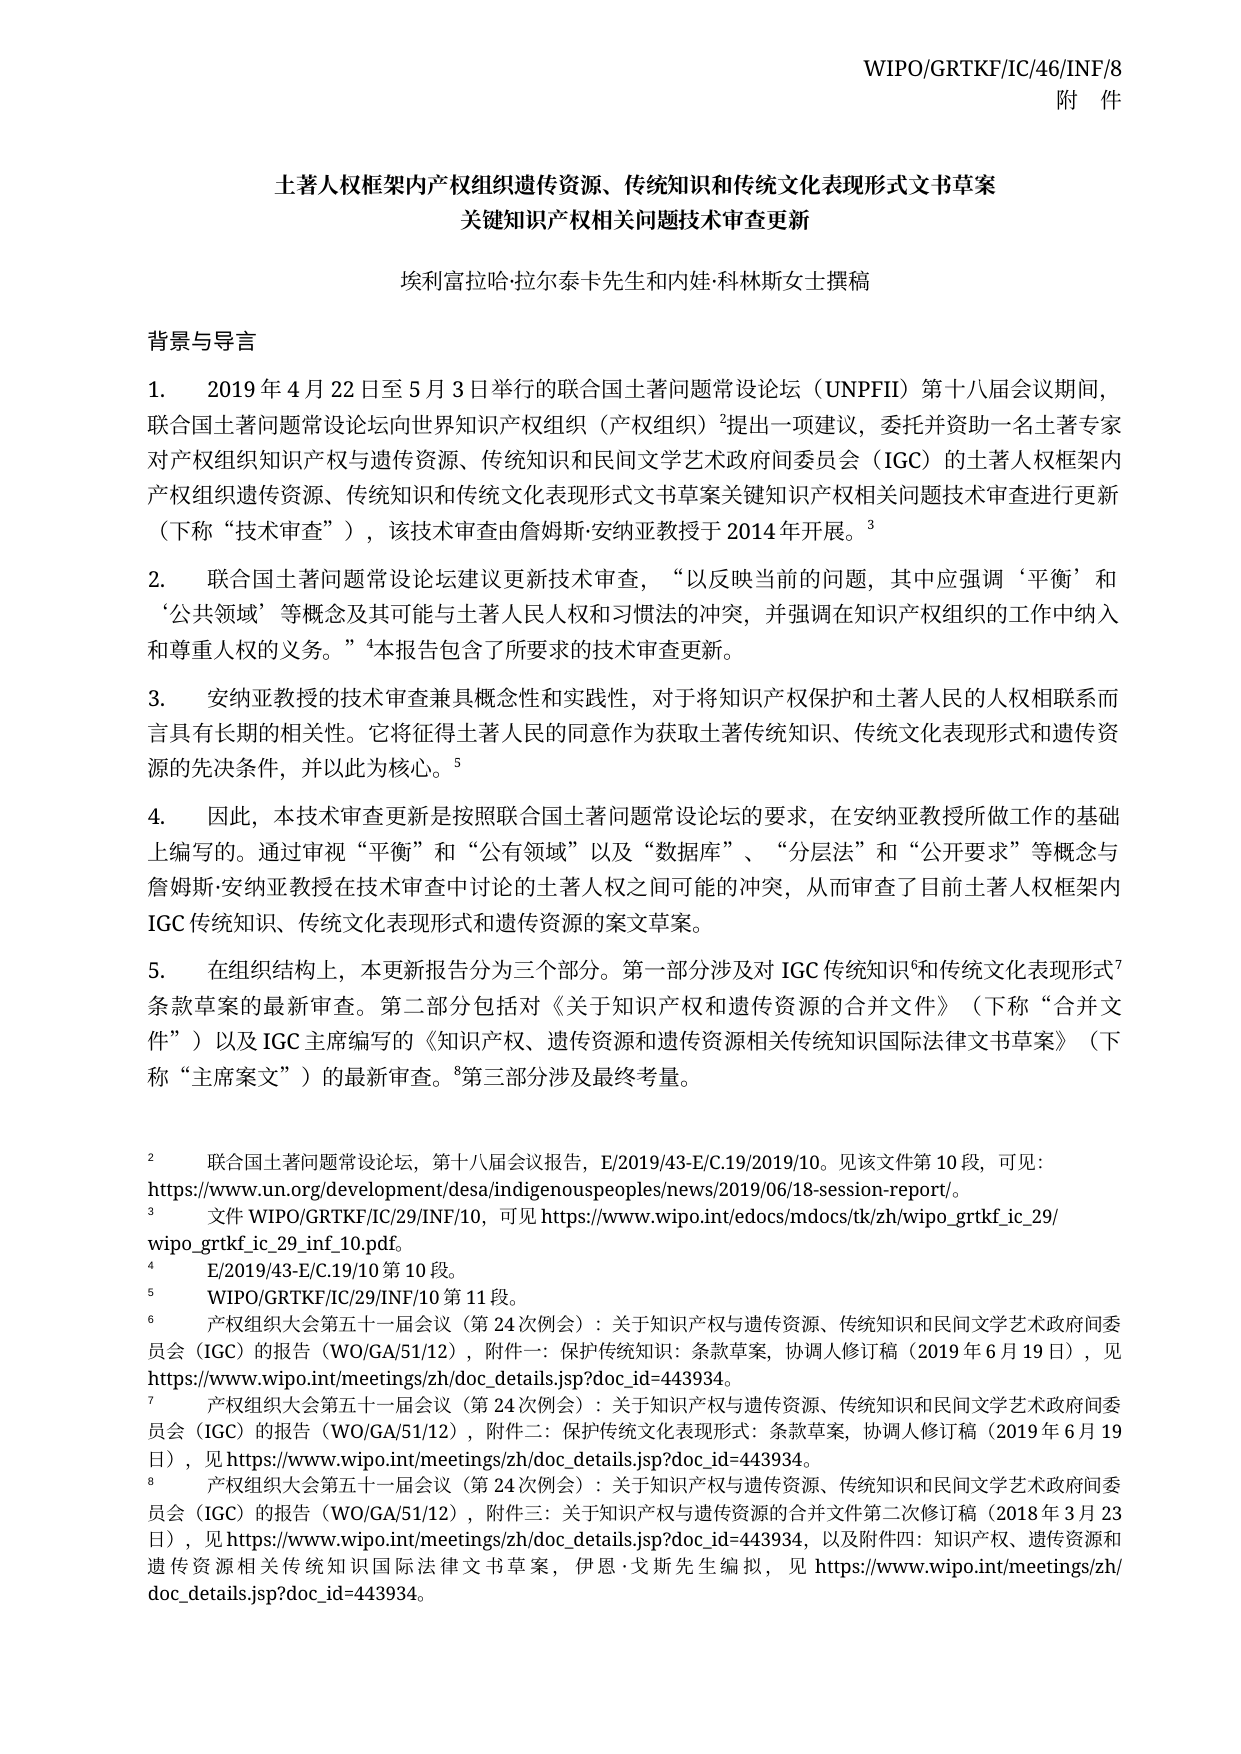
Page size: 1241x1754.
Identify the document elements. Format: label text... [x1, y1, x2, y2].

list 联合国土著问题常设论坛建议更新技术审查，“以反映当前的问题，其中应强调‘平衡’和‘公共领域’等概念及其可能与土著人民人权和习惯法的冲突，并强调在知识产权组织的工作中纳入和尊重人权的义务。”本报告包含了所要求的技术审查更新。 [148, 558, 1122, 664]
list 因此，本技术审查更新是按照联合国土著问题常设论坛的要求，在安纳亚教授所做工作的基础上编写的。通过审视“平衡”和“公有领域”以及“数据库”、“分层法”和“公开要求”等概念与詹姆斯·安纳亚教授在技术审查中讨论的土著人权之间可能的冲突，从而审查了目前土著人权框架内IGC传统知识、传统文化表现形式和遗传资源的案文草案。 [148, 796, 1122, 937]
list 2019年4月22日至5月3日举行的联合国土著问题常设论坛（UNPFII）第十八届会议期间，联合国土著问题常设论坛向世界知识产权组织（产权组织）提出一项建议，委托并资助一名土著专家对产权组织知识产权与遗传资源、传统知识和民间文学艺术政府间委员会（IGC）的土著人权框架内产权组织遗传资源、传统知识和传统文化表现形式文书草案关键知识产权相关问题技术审查进行更新（下称“技术审查”），该技术审查由詹姆斯·安纳亚教授于2014年开展。 [148, 368, 1122, 546]
list 在组织结构上，本更新报告分为三个部分。第一部分涉及对IGC传统知识和传统文化表现形式条款草案的最新审查。第二部分包括对《关于知识产权和遗传资源的合并文件》（下称“合并文件”）以及IGC主席编写的《知识产权、遗传资源和遗传资源相关传统知识国际法律文书草案》（下称“主席案文”）的最新审查。第三部分涉及最终考量。 [148, 950, 1122, 1091]
text 埃利富拉哈·拉尔泰卡先生和内娃·科林斯女士撰稿 [148, 260, 1122, 296]
list 安纳亚教授的技术审查兼具概念性和实践性，对于将知识产权保护和土著人民的人权相联系而言具有长期的相关性。它将征得土著人民的同意作为获取土著传统知识、传统文化表现形式和遗传资源的先决条件，并以此为核心。 [148, 677, 1122, 783]
text 土著人权框架内产权组织遗传资源、传统知识和传统文化表现形式文书草案 关键知识产权相关问题技术审查更新 [148, 164, 1122, 235]
text 背景与导言 [148, 321, 1122, 356]
